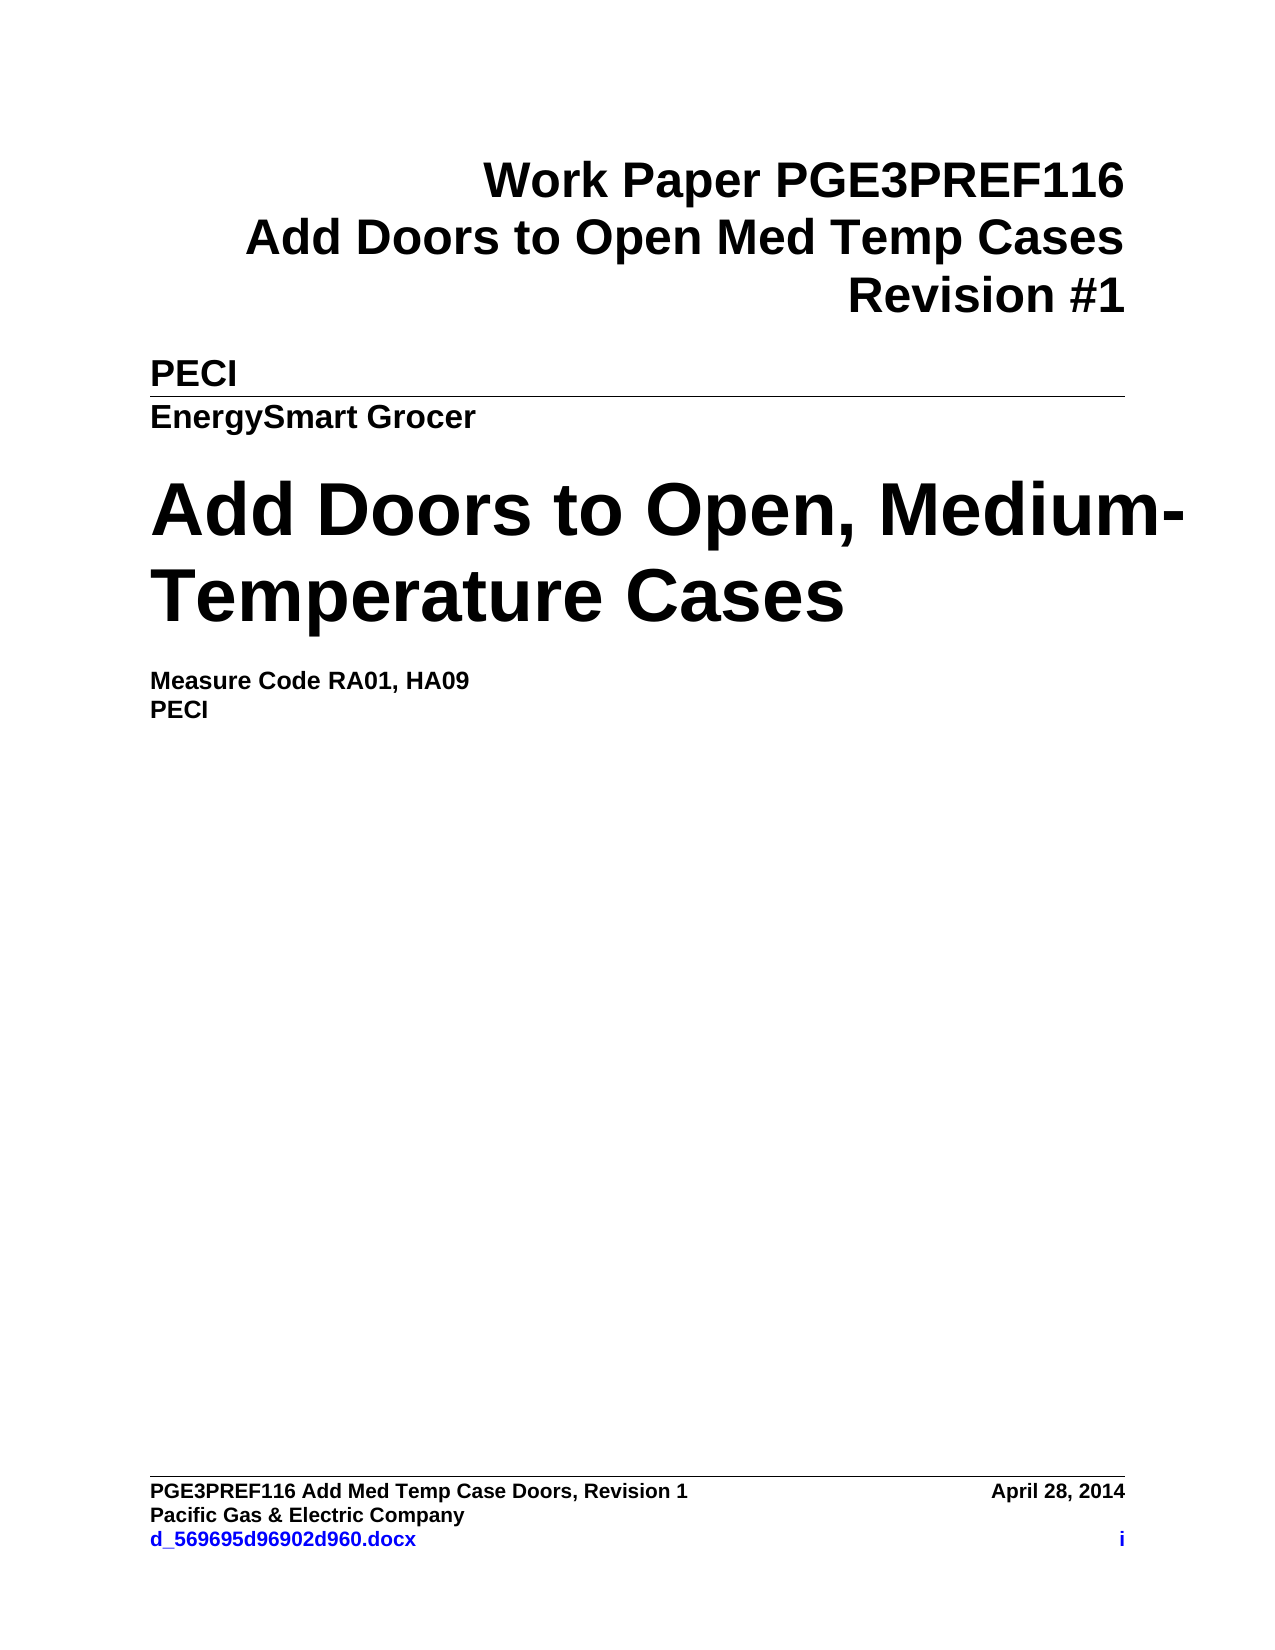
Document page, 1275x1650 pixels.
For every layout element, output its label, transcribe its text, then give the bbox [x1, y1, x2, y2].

text Revision #1 [150, 265, 1125, 322]
text Add Doors to Open Med Temp Cases [150, 207, 1125, 265]
text Add Doors to Open, Medium-Temperature Cases [150, 465, 1200, 637]
text PECI [150, 695, 1125, 723]
text EnergySmart Grocer [150, 397, 1125, 436]
text Work Paper PGE3PREF116 [150, 150, 1125, 207]
text Measure Code RA01, HA09 [150, 666, 1200, 695]
text PECI [150, 351, 1125, 396]
